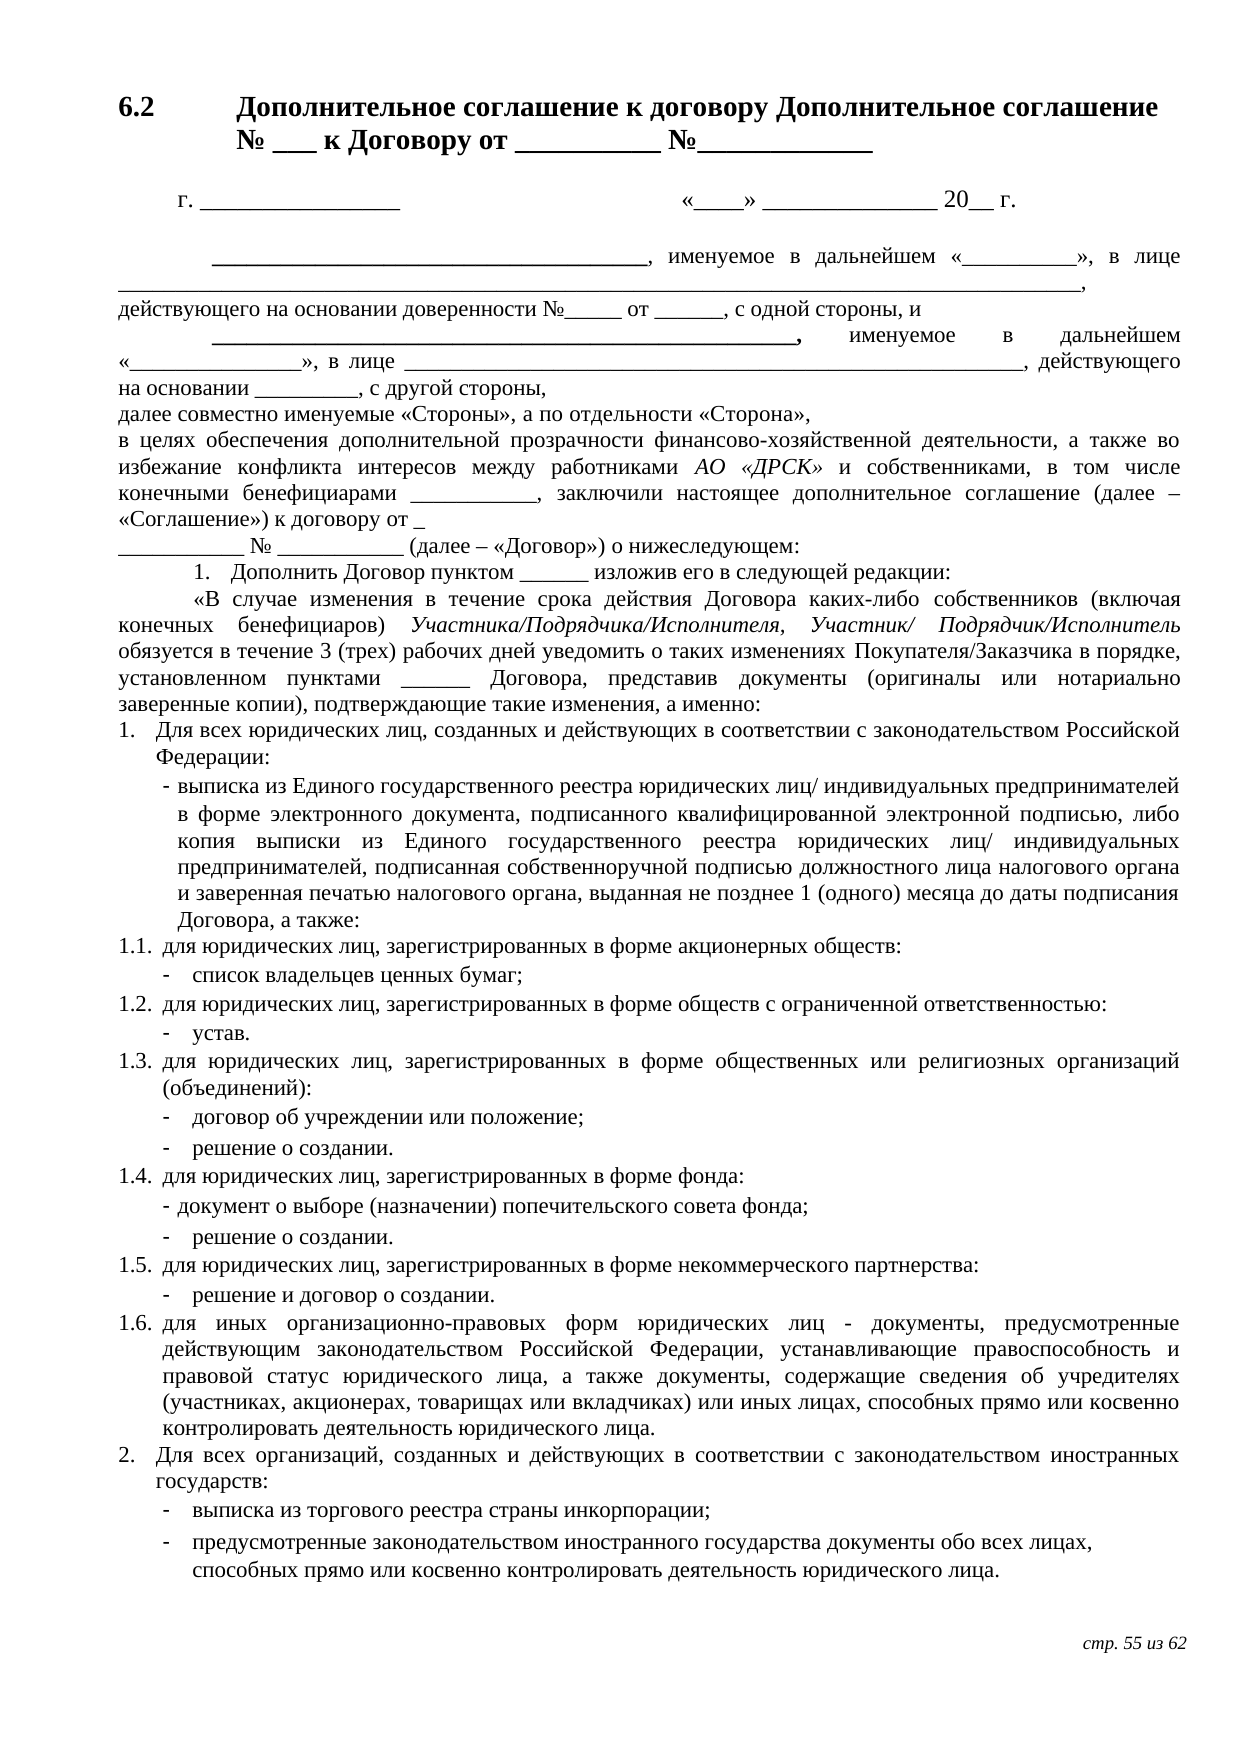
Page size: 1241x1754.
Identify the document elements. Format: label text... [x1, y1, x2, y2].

list Дополнить Договор пунктом ______ изложив его в следующей редакции: [193, 558, 1181, 584]
list для иных организационно-правовых форм юридических лиц - документы, предусмотренные действующим законодательством Российской Федерации, устанавливающие правоспособность и правовой статус юридического лица, а также документы, содержащие сведения об учредителях (участниках, акционерах, товарищах или вкладчиках) или иных лицах, способных прямо или косвенно контролировать деятельность юридического лица. [118, 1309, 1181, 1441]
text г. ________________ «____» ______________ 20__ г. [118, 184, 1181, 213]
list предусмотренные законодательством иностранного государства документы обо всех лицах, способных прямо или косвенно контролировать деятельность юридического лица. [162, 1525, 1181, 1582]
list для юридических лиц, зарегистрированных в форме обществ с ограниченной ответственностью: [118, 990, 1181, 1016]
text в целях обеспечения дополнительной прозрачности финансово-хозяйственной деятельности, а также во избежание конфликта интересов между работниками АО «ДРСК» и собственниками, в том числе конечными бенефициарами ___________, заключили настоящее дополнительное соглашение (далее – «Соглашение») к договору от _ [118, 426, 1181, 532]
list для юридических лиц, зарегистрированных в форме общественных или религиозных организаций (объединений): [118, 1047, 1181, 1100]
list Для всех организаций, созданных и действующих в соответствии с законодательством иностранных государств: [118, 1441, 1181, 1493]
list решение о создании. [162, 1220, 1181, 1251]
list документ о выборе (назначении) попечительского совета фонда; [162, 1189, 1181, 1220]
list Для всех юридических лиц, созданных и действующих в соответствии с законодательством Российской Федерации: [118, 716, 1181, 769]
list для юридических лиц, зарегистрированных в форме фонда: [118, 1162, 1181, 1189]
list устав. [162, 1016, 1181, 1047]
subtitle Дополнительное соглашение к договору Дополнительное соглашение № ___ к Договору от __________ №____________ [118, 89, 1181, 156]
text ___________________________________________________, именуемое в дальнейшем «_______________», в лице ______________________________________________________, действующего на основании _________, с другой стороны, [118, 321, 1181, 400]
list выписка из Единого государственного реестра юридических лиц/ индивидуальных предпринимателей в форме электронного документа, подписанного квалифицированной электронной подписью, либо копия выписки из Единого государственного реестра юридических лиц/ индивидуальных предпринимателей, подписанная собственноручной подписью должностного лица налогового органа и заверенная печатью налогового органа, выданная не позднее 1 (одного) месяца до даты подписания Договора, а также: [162, 769, 1181, 932]
text далее совместно именуемые «Стороны», а по отдельности «Сторона», [118, 400, 1181, 426]
list договор об учреждении или положение; [162, 1100, 1181, 1131]
text «В случае изменения в течение срока действия Договора каких-либо собственников (включая конечных бенефициаров) Участника/Подрядчика/Исполнителя, Участник/ Подрядчик/Исполнитель обязуется в течение 3 (трех) рабочих дней уведомить о таких изменениях Покупателя/Заказчика в порядке, установленном пунктами ______ Договора, представив документы (оригиналы или нотариально заверенные копии), подтверждающие такие изменения, а именно: [118, 584, 1181, 716]
list решение о создании. [162, 1131, 1181, 1162]
list список владельцев ценных бумаг; [162, 958, 1181, 990]
list выписка из торгового реестра страны инкорпорации; [162, 1493, 1181, 1525]
list для юридических лиц, зарегистрированных в форме акционерных обществ: [118, 932, 1181, 958]
text ______________________________________, именуемое в дальнейшем «__________», в лице ____________________________________________________________________________________, действующего на основании доверенности №_____ от ______, с одной стороны, и [118, 242, 1181, 321]
text ___________ № ___________ (далее – «Договор») о нижеследующем: [118, 532, 1181, 558]
list решение и договор о создании. [162, 1278, 1181, 1309]
list для юридических лиц, зарегистрированных в форме некоммерческого партнерства: [118, 1251, 1181, 1278]
